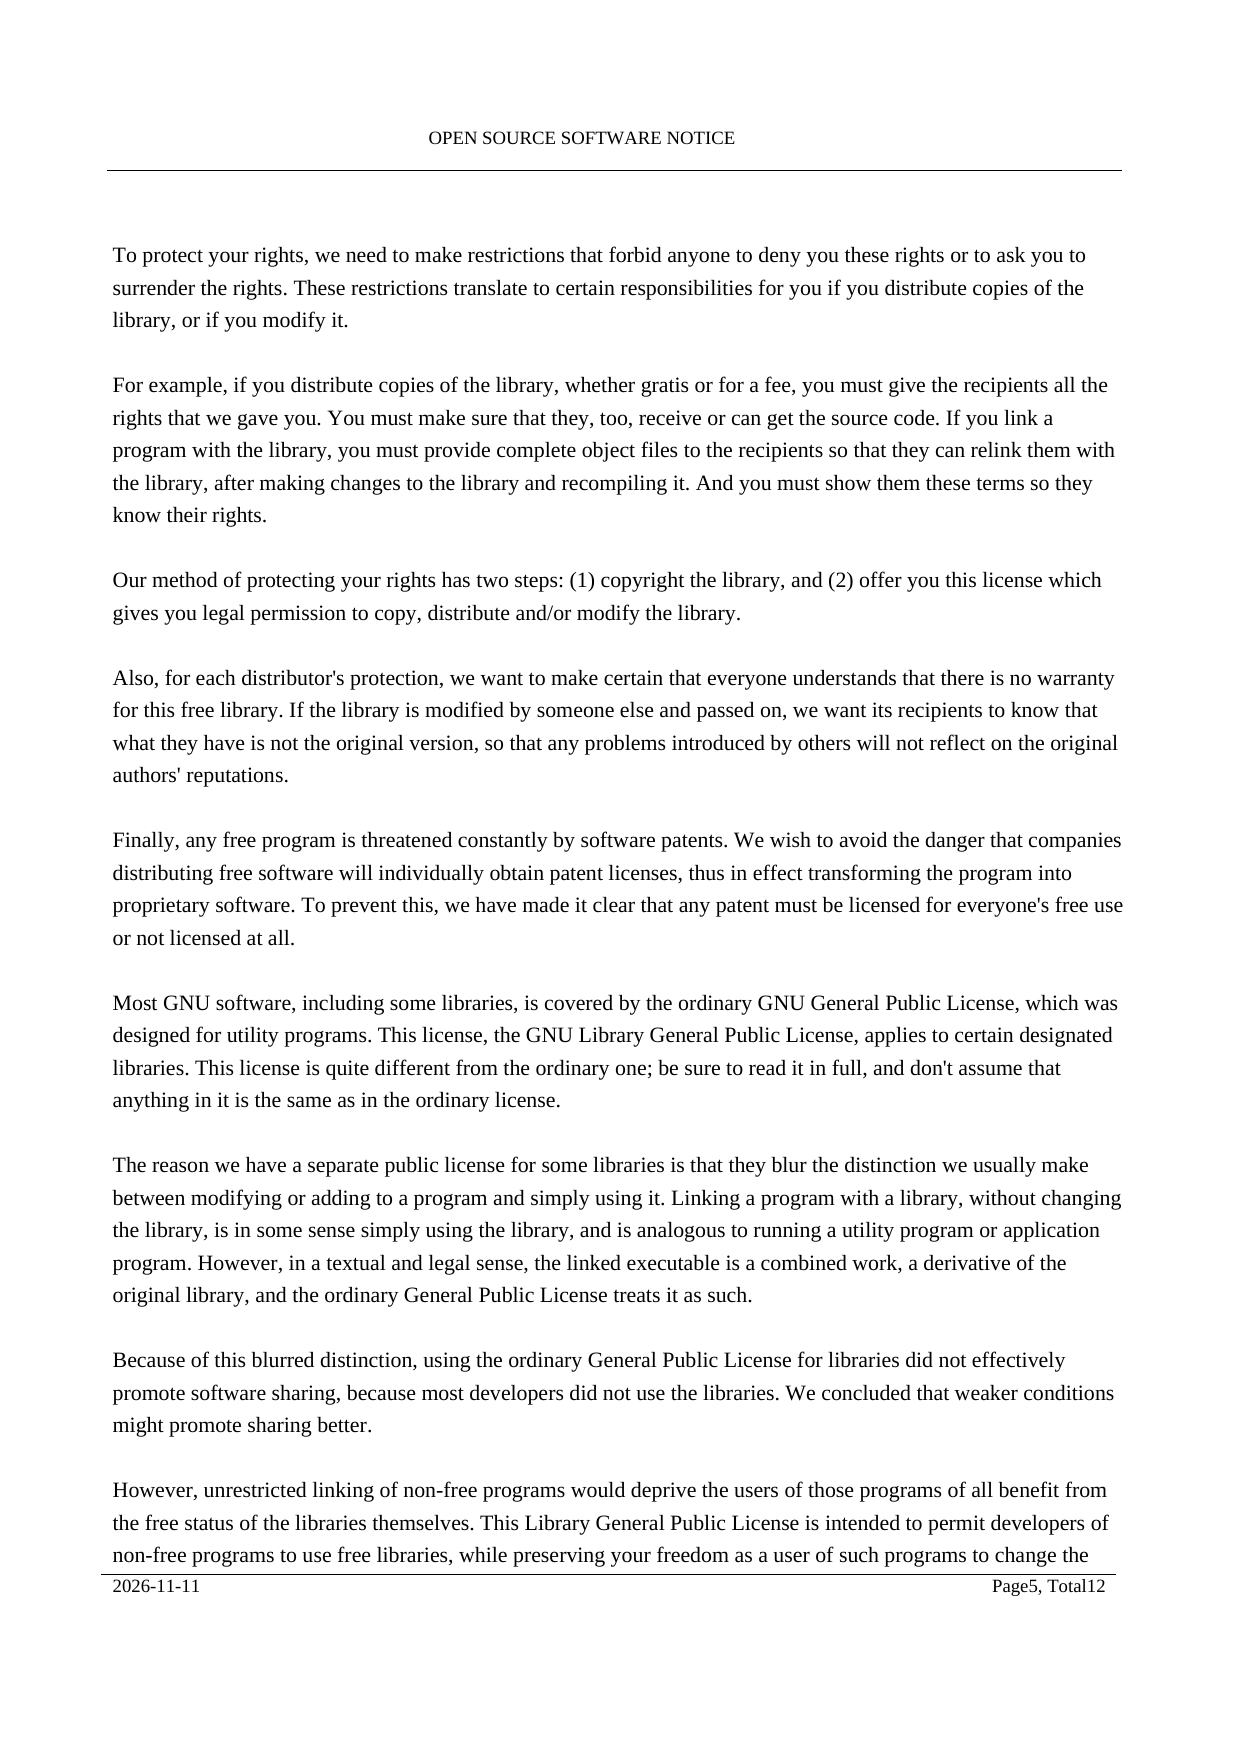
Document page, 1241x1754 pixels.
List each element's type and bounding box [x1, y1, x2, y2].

text [112, 206, 1128, 1571]
